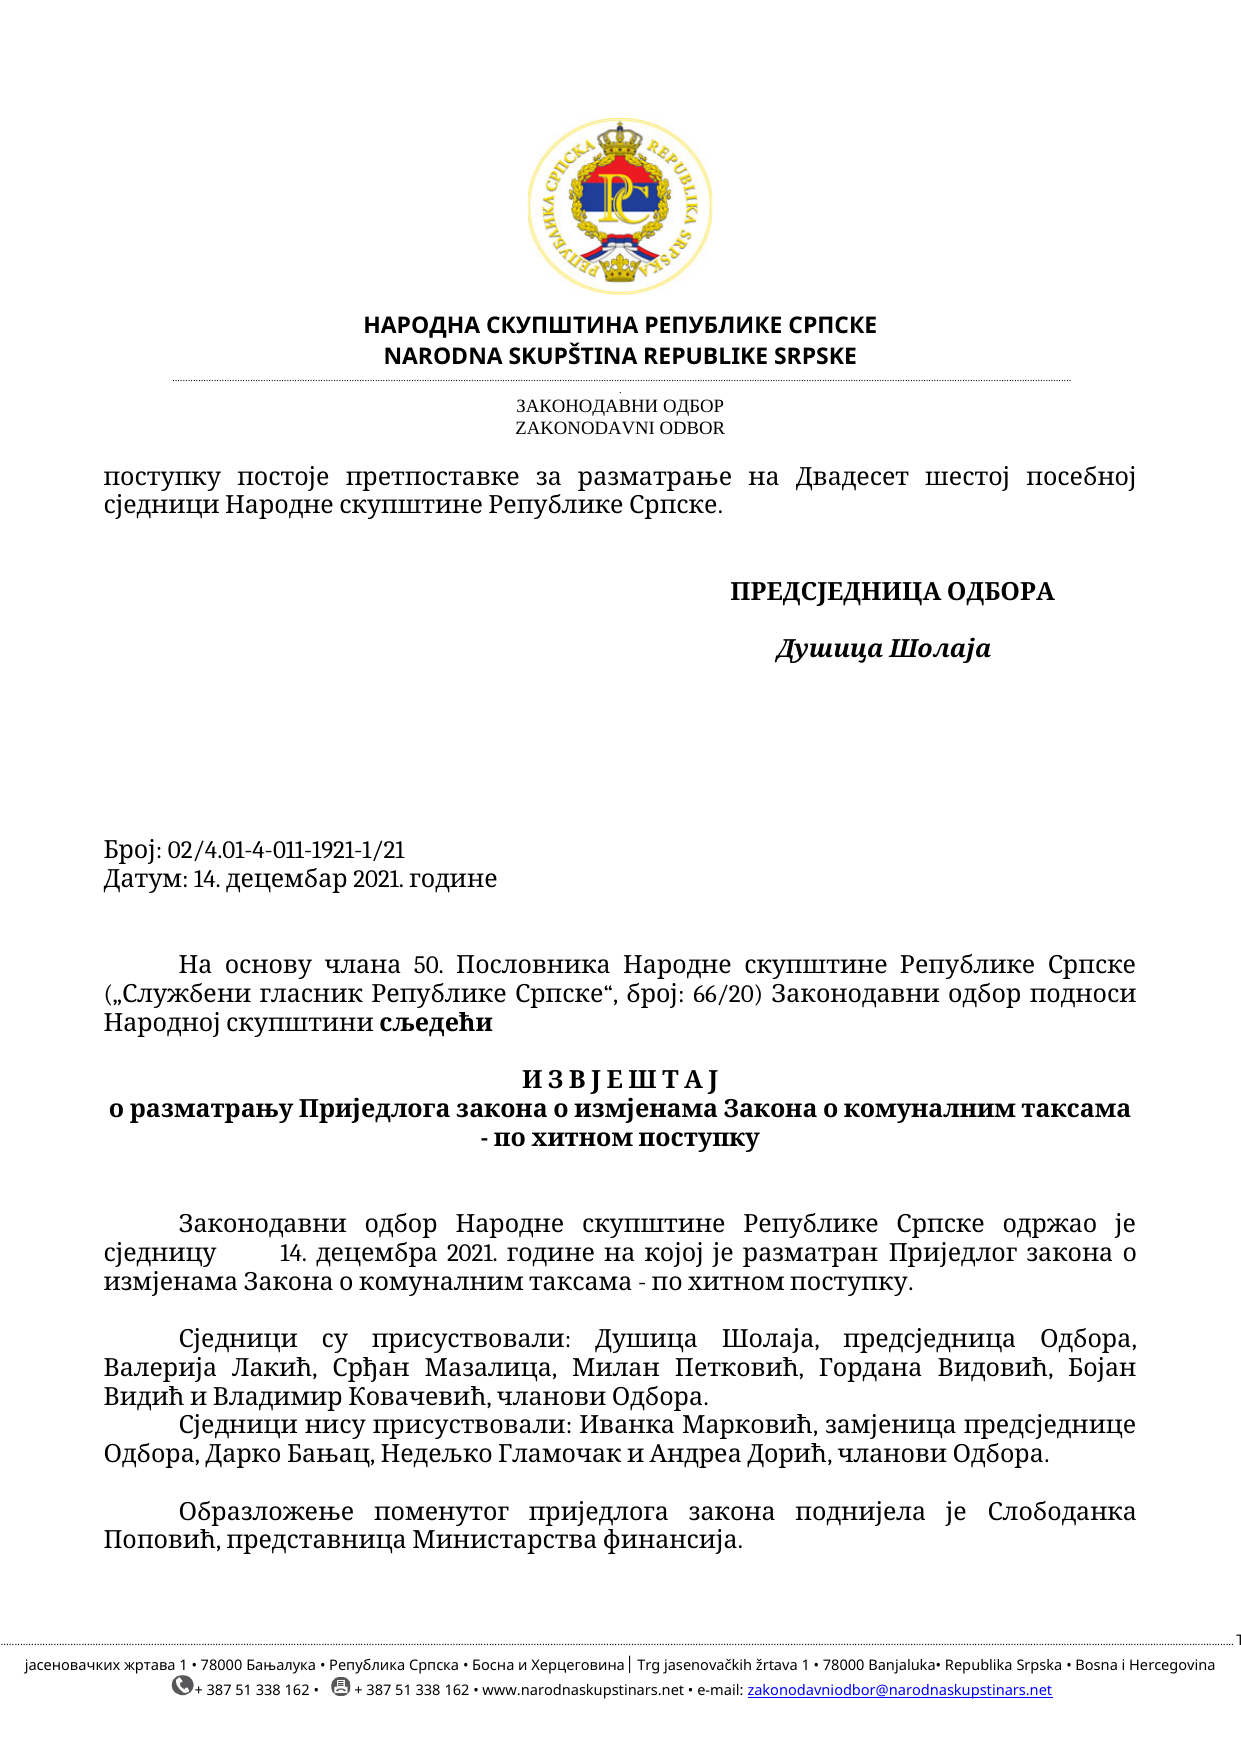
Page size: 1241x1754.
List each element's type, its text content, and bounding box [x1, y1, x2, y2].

text Образложење поменутог приједлога закона поднијела је Слободанка Поповић, представница Министарства финансија. [103, 1497, 1137, 1555]
text Душица Шолаја [103, 635, 1137, 664]
text И З В Ј Е Ш Т А Ј [103, 1066, 1137, 1095]
text Законодавни одбор Народне скупштине Републике Српске одржао је сједницу 14. децембра 2021. године на којој је разматран Приједлог закона о измјенама Закона о комуналним таксама - по хитном поступку. [103, 1210, 1137, 1296]
text о разматрању Приједлога закона о измјенама Закона о комуналним таксама - по хитном поступку [103, 1095, 1137, 1152]
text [103, 462, 1137, 520]
text Датум: 14. децембар 2021. године [103, 865, 1137, 894]
text Сједници нису присуствовали: Иванка Марковић, замјеница предсједнице Одбора, Дарко Бањац, Недељко Гламочак и Андреа Дорић, чланови Одбора. [103, 1411, 1137, 1469]
text ПРЕДСЈЕДНИЦА ОДБОРА [103, 577, 1137, 606]
text Број: 02/4.01-4-011-1921-1/21 [103, 836, 1137, 865]
text Сједници су присуствовали: Душица Шолаја, предсједница Одбора, Валерија Лакић, Срђан Мазалица, Милан Петковић, Гордана Видовић, Бојан Видић и Владимир Ковачевић, чланови Одбора. [103, 1325, 1137, 1411]
text На основу члана 50. Пословника Народне скупштине Републике Српске („Службени гласник Републике Српске“, број: 66/20) Законодавни одбор подноси Народној скупштини сљедећи [103, 951, 1137, 1037]
